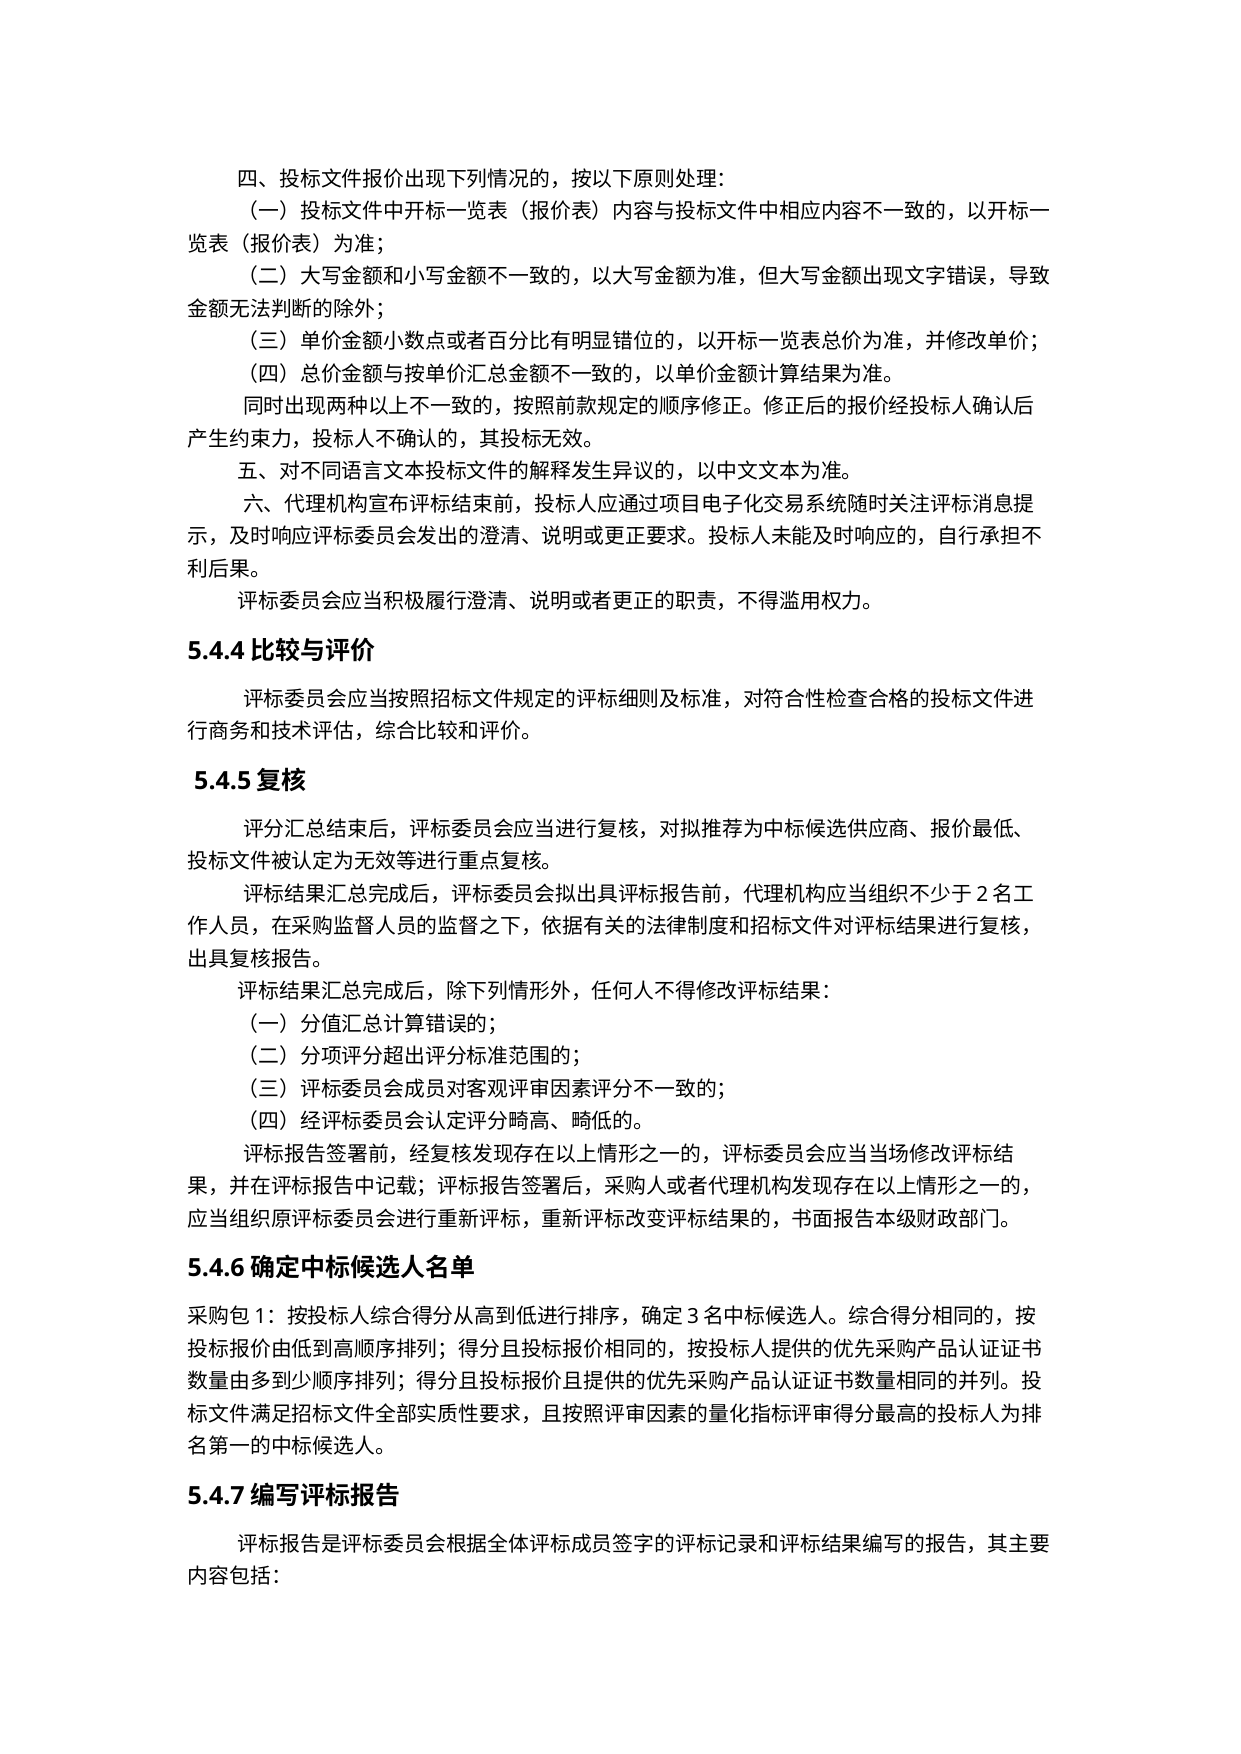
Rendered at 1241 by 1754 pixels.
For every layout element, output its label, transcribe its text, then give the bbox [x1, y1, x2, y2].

text 评标结果汇总完成后，除下列情形外，任何人不得修改评标结果： [187, 974, 1053, 1007]
text 评标委员会应当积极履行澄清、说明或者更正的职责，不得滥用权力。 [187, 584, 1053, 617]
text 评分汇总结束后，评标委员会应当进行复核，对拟推荐为中标候选供应商、报价最低、投标文件被认定为无效等进行重点复核。 [187, 812, 1053, 877]
text （四）经评标委员会认定评分畸高、畸低的。 [187, 1104, 1053, 1137]
text 5.4.4比较与评价 [187, 617, 1053, 682]
text 评标委员会应当按照招标文件规定的评标细则及标准，对符合性检查合格的投标文件进行商务和技术评估，综合比较和评价。 [187, 682, 1053, 747]
text （一）分值汇总计算错误的； [187, 1007, 1053, 1039]
text （二）分项评分超出评分标准范围的； [187, 1039, 1053, 1072]
text （一）投标文件中开标一览表（报价表）内容与投标文件中相应内容不一致的，以开标一览表（报价表）为准； [187, 194, 1053, 259]
text 四、投标文件报价出现下列情况的，按以下原则处理： [187, 162, 1053, 194]
text 同时出现两种以上不一致的，按照前款规定的顺序修正。修正后的报价经投标人确认后产生约束力，投标人不确认的，其投标无效。 [187, 389, 1053, 454]
text 五、对不同语言文本投标文件的解释发生异议的，以中文文本为准。 [187, 454, 1053, 487]
text （三）评标委员会成员对客观评审因素评分不一致的； [187, 1072, 1053, 1104]
text 5.4.5复核 [187, 747, 1053, 812]
text 采购包1：按投标人综合得分从高到低进行排序，确定3名中标候选人。综合得分相同的，按投标报价由低到高顺序排列；得分且投标报价相同的，按投标人提供的优先采购产品认证证书数量由多到少顺序排列；得分且投标报价且提供的优先采购产品认证证书数量相同的并列。投标文件满足招标文件全部实质性要求，且按照评审因素的量化指标评审得分最高的投标人为排名第一的中标候选人。 [187, 1299, 1053, 1462]
text 评标结果汇总完成后，评标委员会拟出具评标报告前，代理机构应当组织不少于2名工作人员，在采购监督人员的监督之下，依据有关的法律制度和招标文件对评标结果进行复核，出具复核报告。 [187, 877, 1053, 974]
text 评标报告是评标委员会根据全体评标成员签字的评标记录和评标结果编写的报告，其主要内容包括： [187, 1527, 1053, 1592]
text 六、代理机构宣布评标结束前，投标人应通过项目电子化交易系统随时关注评标消息提示，及时响应评标委员会发出的澄清、说明或更正要求。投标人未能及时响应的，自行承担不利后果。 [187, 487, 1053, 584]
text 5.4.6确定中标候选人名单 [187, 1234, 1053, 1299]
text 5.4.7编写评标报告 [187, 1462, 1053, 1527]
text （四）总价金额与按单价汇总金额不一致的，以单价金额计算结果为准。 [187, 357, 1053, 389]
text （三）单价金额小数点或者百分比有明显错位的，以开标一览表总价为准，并修改单价； [187, 324, 1053, 357]
text 评标报告签署前，经复核发现存在以上情形之一的，评标委员会应当当场修改评标结果，并在评标报告中记载；评标报告签署后，采购人或者代理机构发现存在以上情形之一的，应当组织原评标委员会进行重新评标，重新评标改变评标结果的，书面报告本级财政部门。 [187, 1137, 1053, 1234]
text （二）大写金额和小写金额不一致的，以大写金额为准，但大写金额出现文字错误，导致金额无法判断的除外； [187, 259, 1053, 324]
